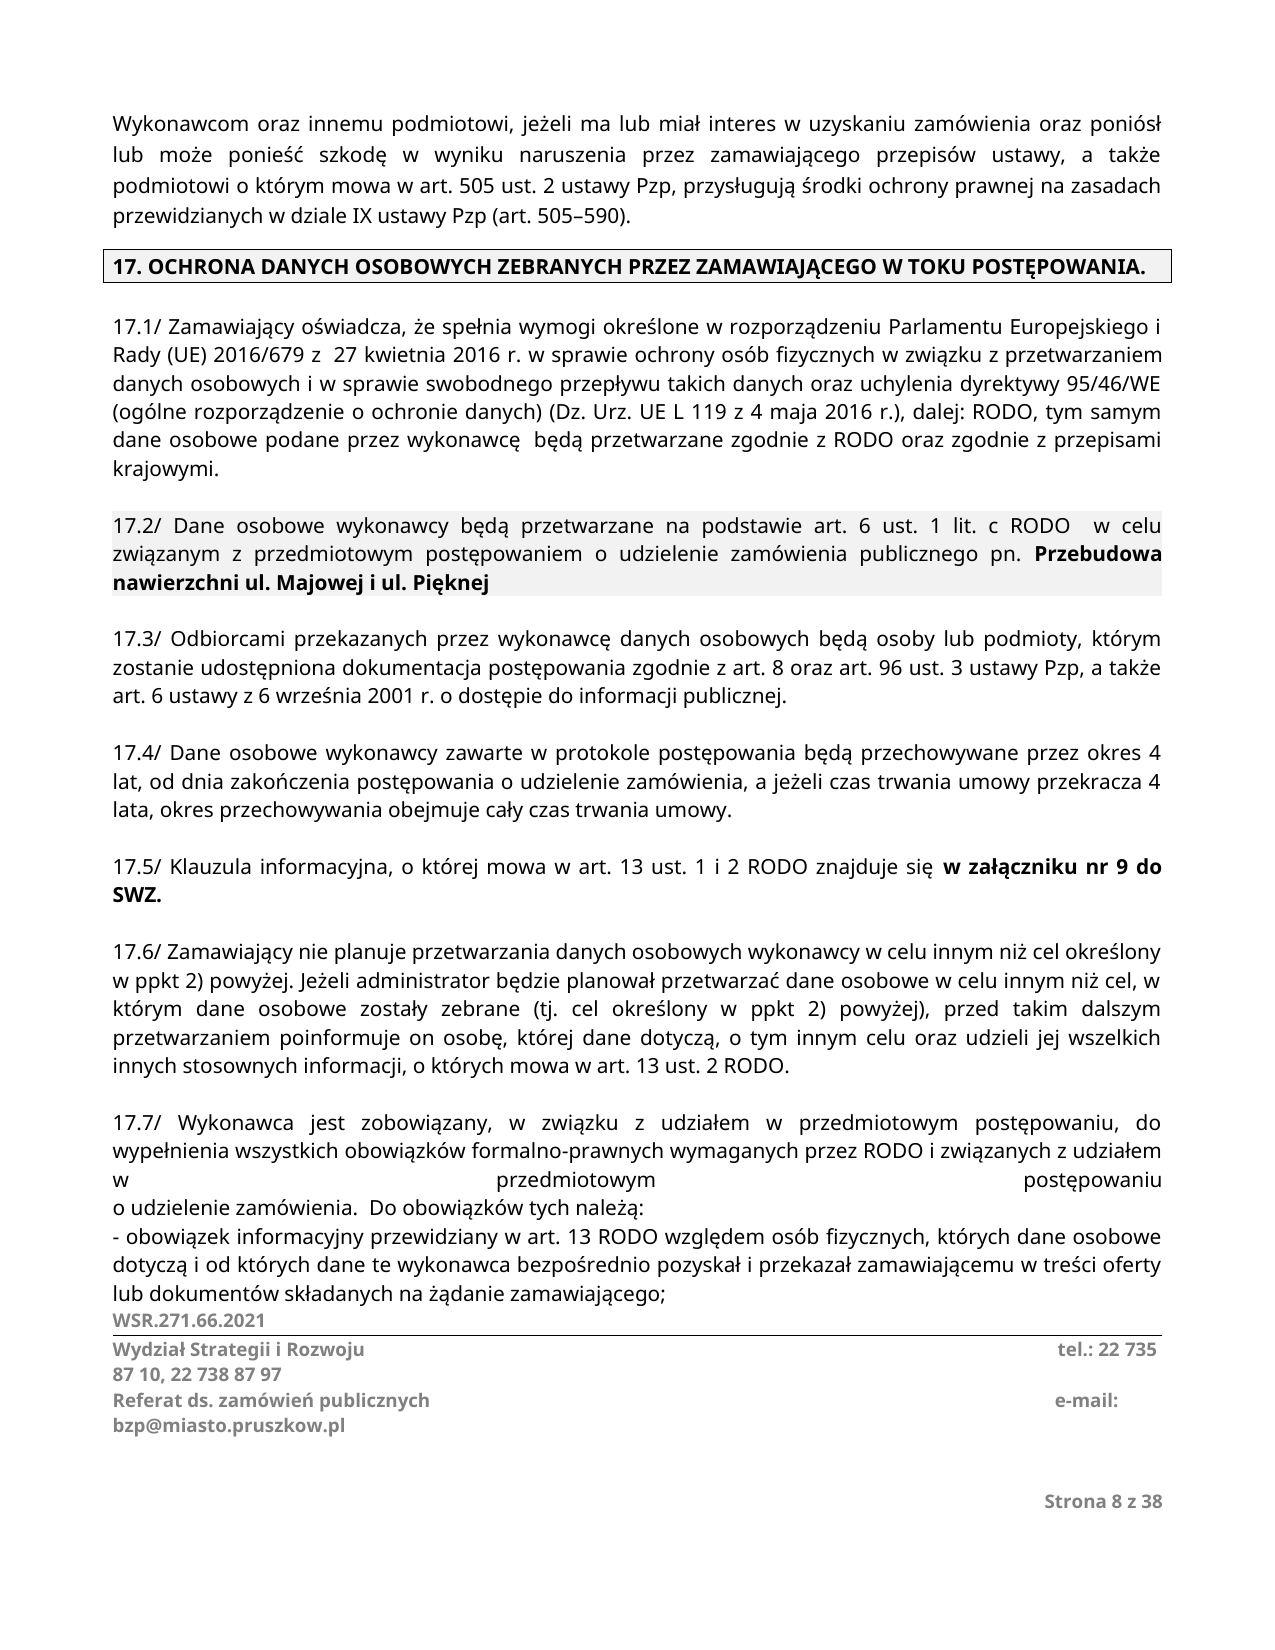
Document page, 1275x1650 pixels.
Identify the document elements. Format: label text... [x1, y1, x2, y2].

text 17.2/ Dane osobowe wykonawcy będą przetwarzane na podstawie art. 6 ust. 1 lit. c RODO w celu związanym z przedmiotowym postępowaniem o udzielenie zamówienia publicznego pn. Przebudowa nawierzchni ul. Majowej i ul. Pięknej [112, 511, 1162, 596]
text 17.4/ Dane osobowe wykonawcy zawarte w protokole postępowania będą przechowywane przez okres 4 lat, od dnia zakończenia postępowania o udzielenie zamówienia, a jeżeli czas trwania umowy przekracza 4 lata, okres przechowywania obejmuje cały czas trwania umowy. [112, 738, 1162, 824]
text 17.5/ Klauzula informacyjna, o której mowa w art. 13 ust. 1 i 2 RODO znajduje się w załączniku nr 9 do SWZ. [112, 852, 1162, 909]
text Wykonawcom oraz innemu podmiotowi, jeżeli ma lub miał interes w uzyskaniu zamówienia oraz poniósł lub może ponieść szkodę w wyniku naruszenia przez zamawiającego przepisów ustawy, a także podmiotowi o którym mowa w art. 505 ust. 2 ustawy Pzp, przysługują środki ochrony prawnej na zasadach przewidzianych w dziale IX ustawy Pzp (art. 505–590). [112, 109, 1162, 230]
text 17.7/ Wykonawca jest zobowiązany, w związku z udziałem w przedmiotowym postępowaniu, do wypełnienia wszystkich obowiązków formalno-prawnych wymaganych przez RODO i związanych z udziałem w przedmiotowym postępowaniu o udzielenie zamówienia. Do obowiązków tych należą: [112, 1108, 1162, 1222]
text 17. OCHRONA DANYCH OSOBOWYCH ZEBRANYCH PRZEZ ZAMAWIAJĄCEGO W TOKU POSTĘPOWANIA. [104, 250, 1171, 282]
text 17.1/ Zamawiający oświadcza, że spełnia wymogi określone w rozporządzeniu Parlamentu Europejskiego i Rady (UE) 2016/679 z 27 kwietnia 2016 r. w sprawie ochrony osób fizycznych w związku z przetwarzaniem danych osobowych i w sprawie swobodnego przepływu takich danych oraz uchylenia dyrektywy 95/46/WE (ogólne rozporządzenie o ochronie danych) (Dz. Urz. UE L 119 z 4 maja 2016 r.), dalej: RODO, tym samym dane osobowe podane przez wykonawcę będą przetwarzane zgodnie z RODO oraz zgodnie z przepisami krajowymi. [112, 312, 1162, 482]
text 17.6/ Zamawiający nie planuje przetwarzania danych osobowych wykonawcy w celu innym niż cel określony w ppkt 2) powyżej. Jeżeli administrator będzie planował przetwarzać dane osobowe w celu innym niż cel, w którym dane osobowe zostały zebrane (tj. cel określony w ppkt 2) powyżej), przed takim dalszym przetwarzaniem poinformuje on osobę, której dane dotyczą, o tym innym celu oraz udzieli jej wszelkich innych stosownych informacji, o których mowa w art. 13 ust. 2 RODO. [112, 937, 1162, 1079]
text - obowiązek informacyjny przewidziany w art. 13 RODO względem osób fizycznych, których dane osobowe dotyczą i od których dane te wykonawca bezpośrednio pozyskał i przekazał zamawiającemu w treści oferty lub dokumentów składanych na żądanie zamawiającego; [112, 1222, 1162, 1307]
text 17.3/ Odbiorcami przekazanych przez wykonawcę danych osobowych będą osoby lub podmioty, którym zostanie udostępniona dokumentacja postępowania zgodnie z art. 8 oraz art. 96 ust. 3 ustawy Pzp, a także art. 6 ustawy z 6 września 2001 r. o dostępie do informacji publicznej. [112, 624, 1162, 710]
